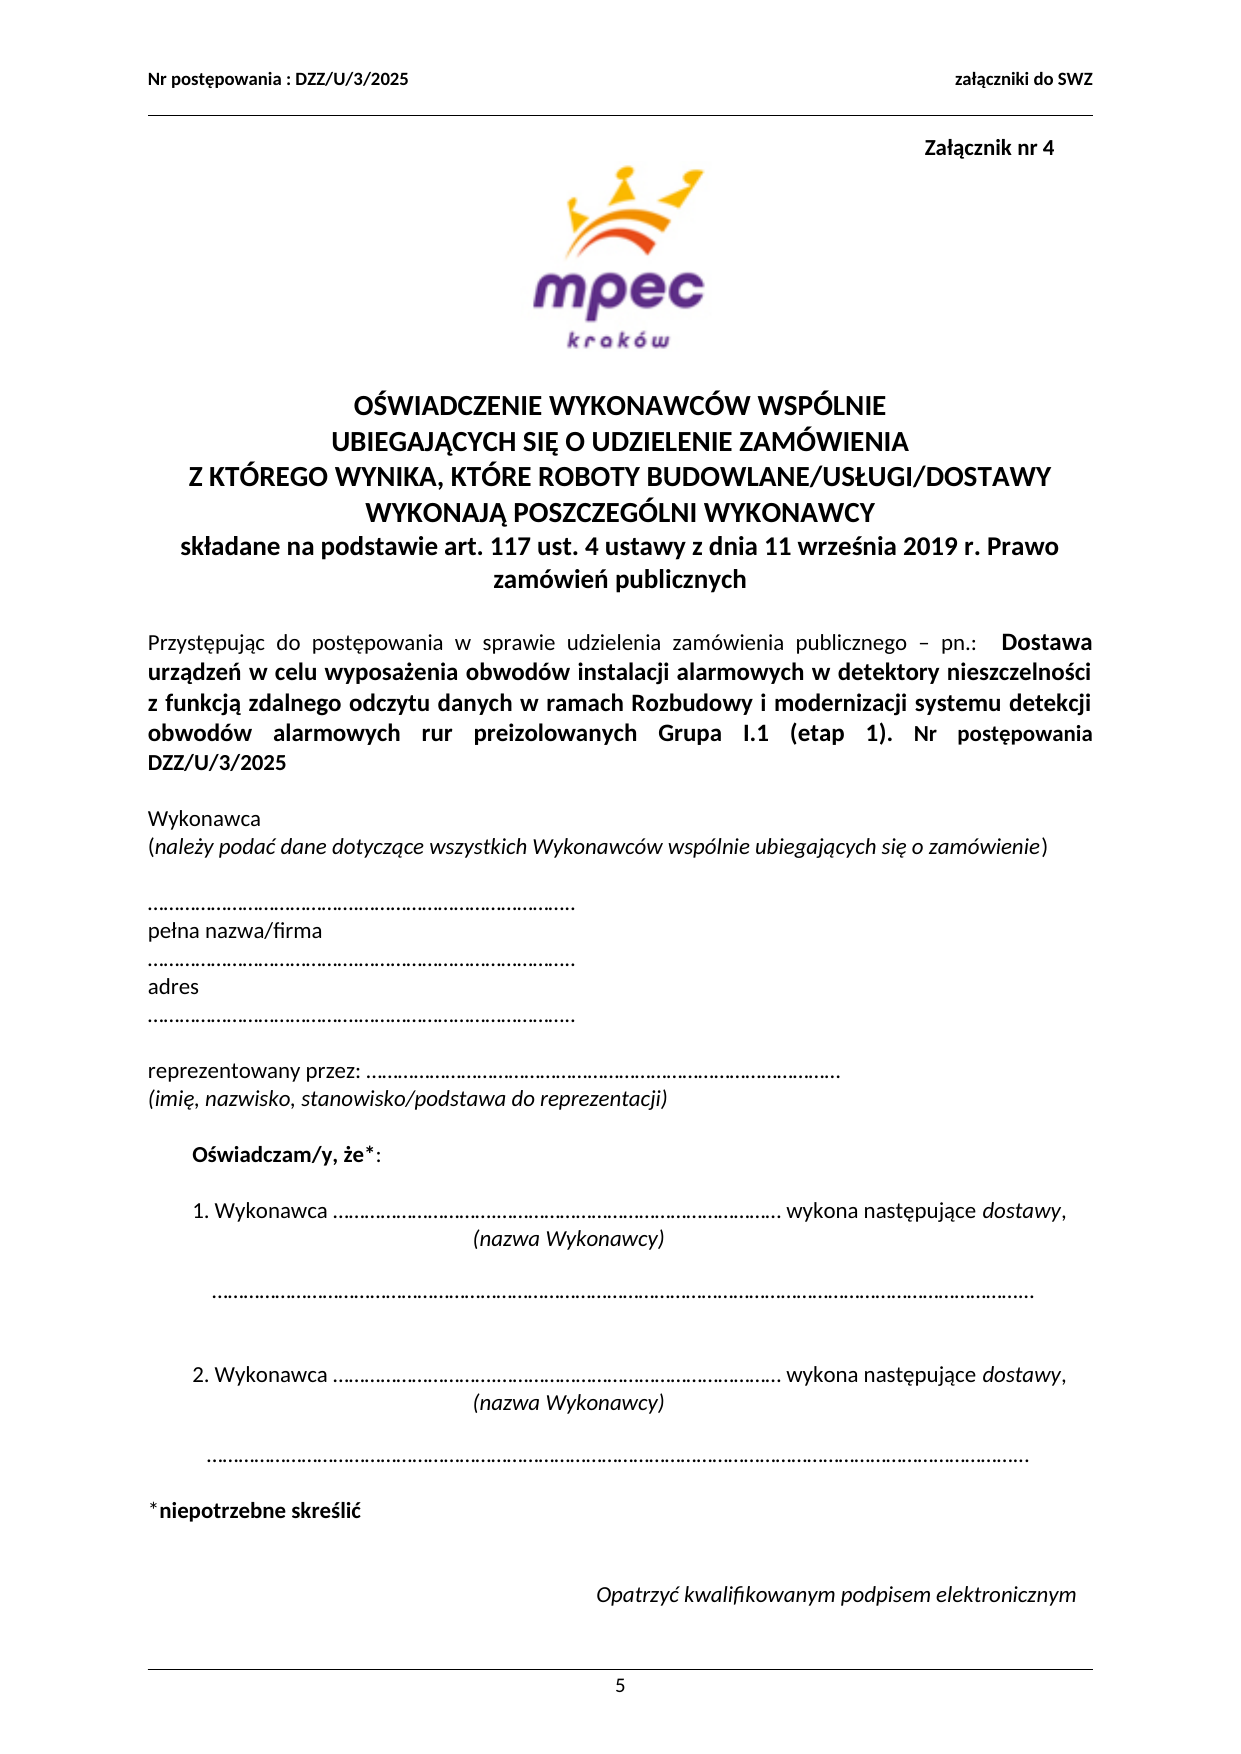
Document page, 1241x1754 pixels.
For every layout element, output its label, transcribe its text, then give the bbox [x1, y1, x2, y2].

text ………………………………….………………………………….. [148, 944, 1093, 972]
text Opatrzyć kwalifikowanym podpisem elektronicznym [517, 1580, 1093, 1608]
text (należy podać dane dotyczące wszystkich Wykonawców wspólnie ubiegających się o zamówienie) [148, 832, 1093, 860]
text 1. Wykonawca ………………………….……………………………………………… wykona następujące dostawy, [148, 1196, 1093, 1224]
text składane na podstawie art. 117 ust. 4 ustawy z dnia 11 września 2019 r. Prawo zamówień publicznych [148, 529, 1093, 596]
text *niepotrzebne skreślić [148, 1496, 1093, 1524]
text Oświadczam/y, że*: [148, 1140, 1093, 1168]
text (imię, nazwisko, stanowisko/podstawa do reprezentacji) [148, 1084, 1093, 1112]
text OŚWIADCZENIE WYKONAWCÓW WSPÓLNIE [148, 387, 1093, 423]
text Przystępując do postępowania w sprawie udzielenia zamówienia publicznego – pn.: Dostawa urządzeń w celu wyposażenia obwodów instalacji alarmowych w detektory nieszczelności z funkcją zdalnego odczytu danych w ramach Rozbudowy i modernizacji systemu detekcji obwodów alarmowych rur preizolowanych Grupa I.1 (etap 1). Nr postępowania DZZ/U/3/2025 [148, 626, 1093, 776]
text reprezentowany przez: ……………………………………………………………………………… [148, 1056, 1093, 1084]
text ………………………………….………………………………….. [148, 1000, 1093, 1028]
text adres [148, 972, 1093, 1000]
text Z KTÓREGO WYNIKA, KTÓRE ROBOTY BUDOWLANE/USŁUGI/DOSTAWY WYKONAJĄ POSZCZEGÓLNI WYKONAWCY [148, 458, 1093, 529]
text (nazwa Wykonawcy) [148, 1388, 1093, 1416]
text ………………………………….………………………………….. [148, 888, 1093, 916]
picture [520, 161, 720, 359]
text ………………………………………………………………………………………………………………………………………... [148, 1440, 1093, 1468]
text (nazwa Wykonawcy) [148, 1224, 1093, 1252]
text Wykonawca [148, 804, 1093, 832]
text 2. Wykonawca ………………………….……………………………………………… wykona następujące dostawy, [148, 1360, 1093, 1388]
text ………………………………………………………………………………………………………………………………………... [148, 1276, 1093, 1304]
text pełna nazwa/firma [148, 916, 1093, 944]
text Załącznik nr 4 [812, 133, 1093, 161]
text UBIEGAJĄCYCH SIĘ O UDZIELENIE ZAMÓWIENIA [148, 423, 1093, 458]
